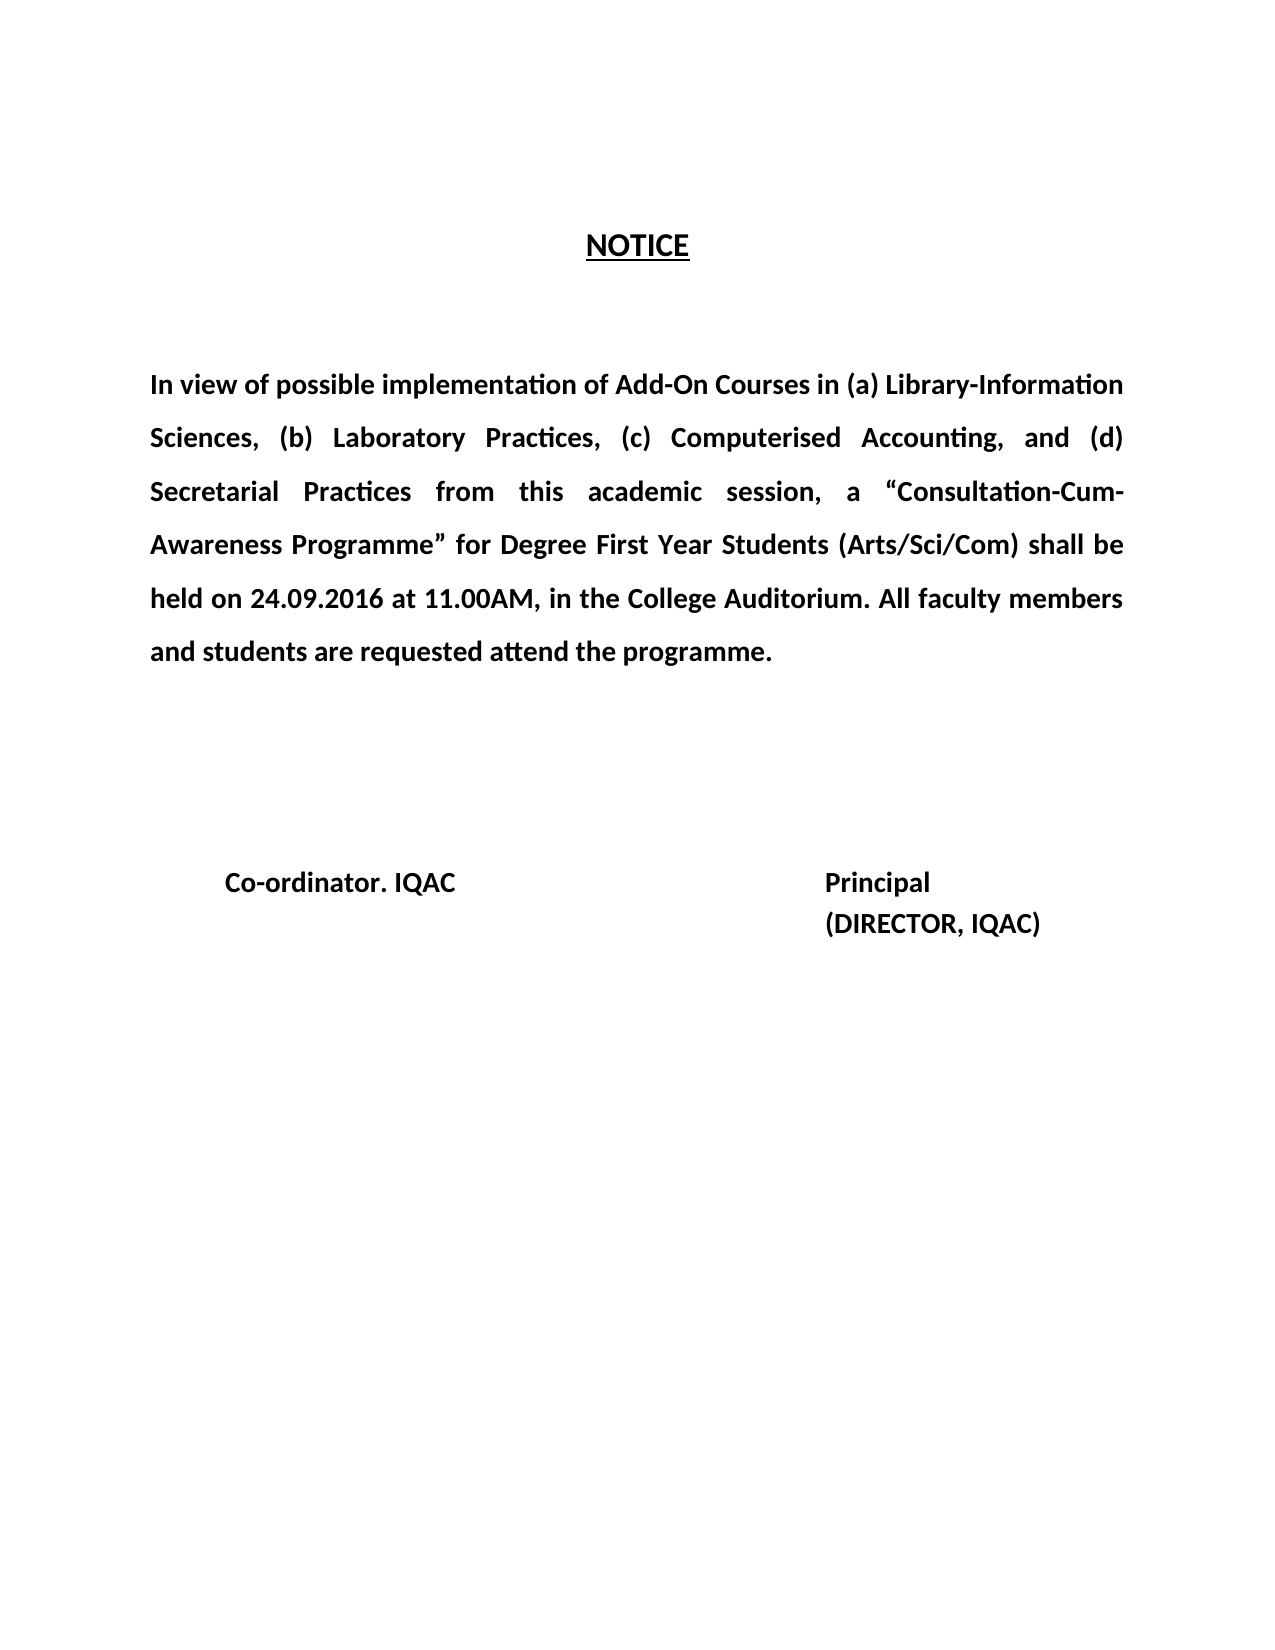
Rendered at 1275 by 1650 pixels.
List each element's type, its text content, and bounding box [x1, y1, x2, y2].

list (DIRECTOR, IQAC) [750, 905, 1125, 940]
text NOTICE [150, 224, 1125, 265]
text In view of possible implementation of Add-On Courses in (a) Library-Information Sciences, (b) Laboratory Practices, (c) Computerised Accounting, and (d) Secretarial Practices from this academic session, a “Consultation-Cum-Awareness Programme” for Degree First Year Students (Arts/Sci/Com) shall be held on 24.09.2016 at 11.00AM, in the College Auditorium. All faculty members and students are requested attend the programme. [150, 366, 1125, 669]
list Co-ordinator. IQAC Principal [225, 864, 1125, 899]
